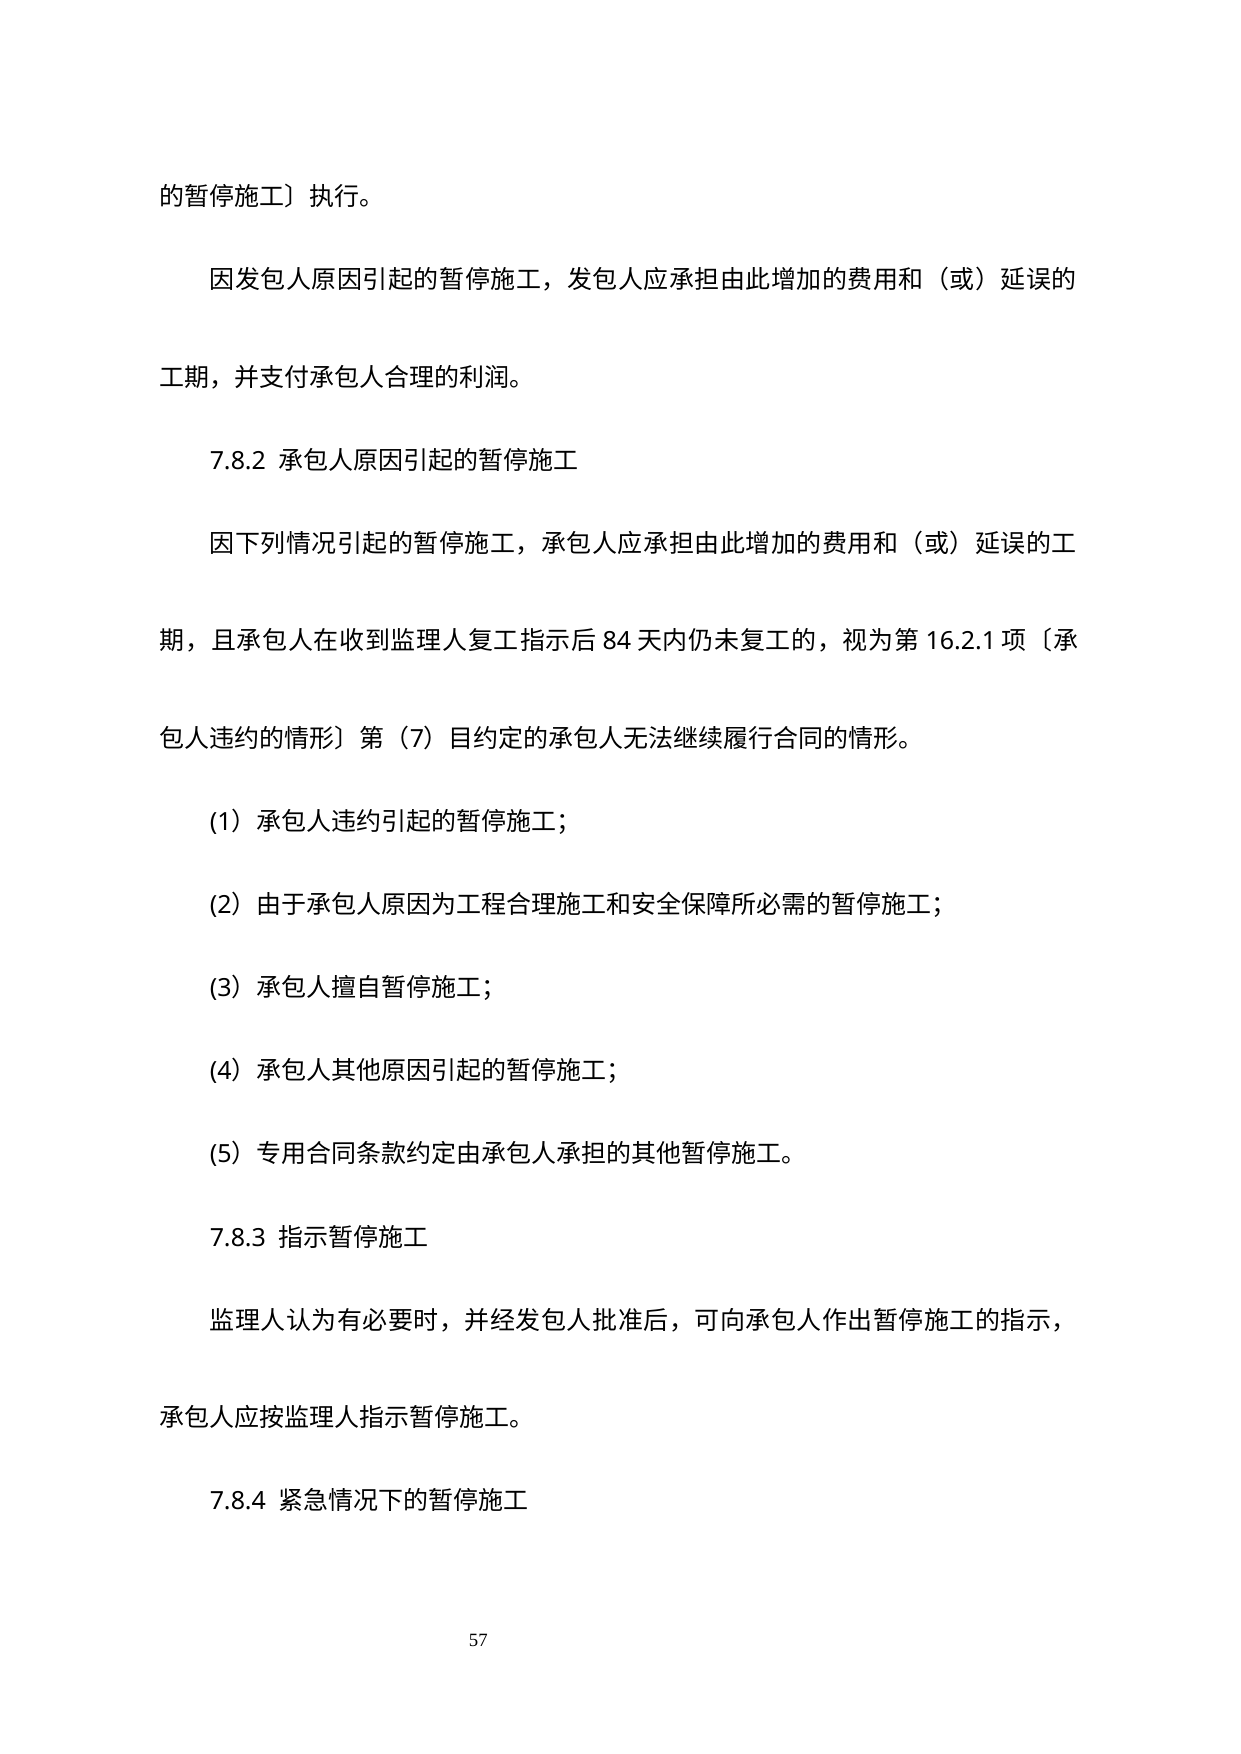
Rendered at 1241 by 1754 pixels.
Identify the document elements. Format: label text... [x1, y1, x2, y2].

text (4）承包人其他原因引起的暂停施工； [159, 1036, 1078, 1101]
text 7.8.2 承包人原因引起的暂停施工 [159, 426, 1078, 491]
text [159, 162, 1078, 227]
text 因发包人原因引起的暂停施工，发包人应承担由此增加的费用和（或）延误的工期，并支付承包人合理的利润。 [159, 245, 1078, 408]
text (2）由于承包人原因为工程合理施工和安全保障所必需的暂停施工； [159, 870, 1078, 935]
text (5）专用合同条款约定由承包人承担的其他暂停施工。 [159, 1119, 1078, 1184]
text 监理人认为有必要时，并经发包人批准后，可向承包人作出暂停施工的指示，承包人应按监理人指示暂停施工。 [159, 1286, 1078, 1448]
text 7.8.4 紧急情况下的暂停施工 [159, 1466, 1078, 1531]
text (1）承包人违约引起的暂停施工； [159, 787, 1078, 852]
text 因下列情况引起的暂停施工，承包人应承担由此增加的费用和（或）延误的工期，且承包人在收到监理人复工指示后84天内仍未复工的，视为第16.2.1项〔承包人违约的情形〕第（7）目约定的承包人无法继续履行合同的情形。 [159, 509, 1078, 769]
text 7.8.3 指示暂停施工 [159, 1203, 1078, 1268]
text (3）承包人擅自暂停施工； [159, 953, 1078, 1018]
